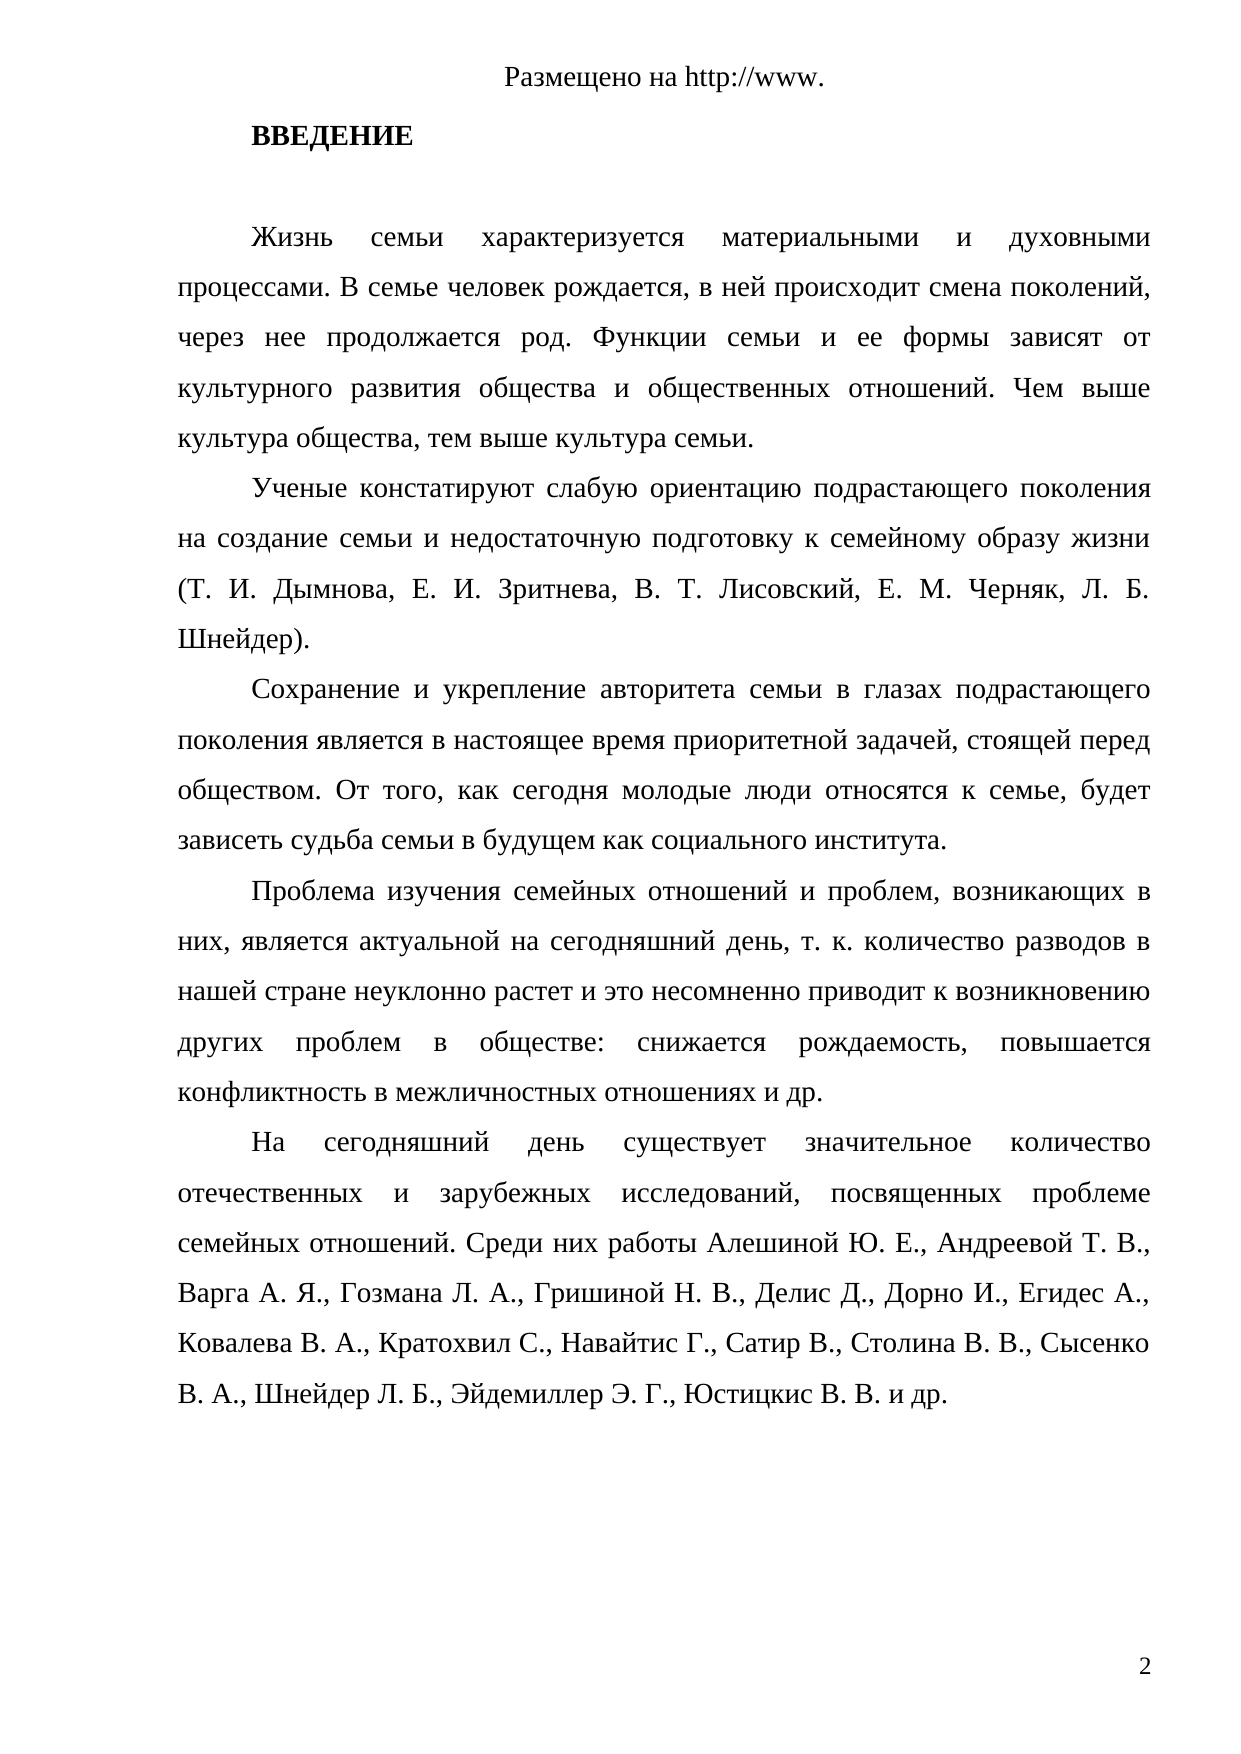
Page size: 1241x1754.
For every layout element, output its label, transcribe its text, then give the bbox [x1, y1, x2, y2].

text Сохранение и укрепление авторитета семьи в глазах подрастающего поколения является в настоящее время приоритетной задачей, стоящей перед обществом. От того, как сегодня молодые люди относятся к семье, будет зависеть судьба семьи в будущем как социального института. [177, 672, 1152, 856]
text Проблема изучения семейных отношений и проблем, возникающих в них, является актуальной на сегодняшний день, т. к. количество разводов в нашей стране неуклонно растет и это несомненно приводит к возникновению других проблем в обществе: снижается рождаемость, повышается конфликтность в межличностных отношениях и др. [177, 873, 1152, 1108]
text ВВЕДЕНИЕ [177, 118, 1152, 152]
text Жизнь семьи характеризуется материальными и духовными процессами. В семье человек рождается, в ней происходит смена поколений, через нее продолжается род. Функции семьи и ее формы зависят от культурного развития общества и общественных отношений. Чем выше культура общества, тем выше культура семьи. [177, 219, 1152, 453]
text На сегодняшний день существует значительное количество отечественных и зарубежных исследований, посвященных проблеме семейных отношений. Среди них работы Алешиной Ю. Е., Андреевой Т. В., Варга А. Я., Гозмана Л. А., Гришиной Н. В., Делис Д., Дорно И., Егидес А., Ковалева В. А., Кратохвил С., Навайтис Г., Сатир В., Столина В. В., Сысенко В. А., Шнейдер Л. Б., Эйдемиллер Э. Г., Юстицкис В. В. и др. [177, 1124, 1152, 1409]
text Ученые констатируют слабую ориентацию подрастающего поколения на создание семьи и недостаточную подготовку к семейному образу жизни (Т. И. Дымнова, Е. И. Зритнева, В. Т. Лисовский, Е. М. Черняк, Л. Б. Шнейдер). [177, 470, 1152, 655]
